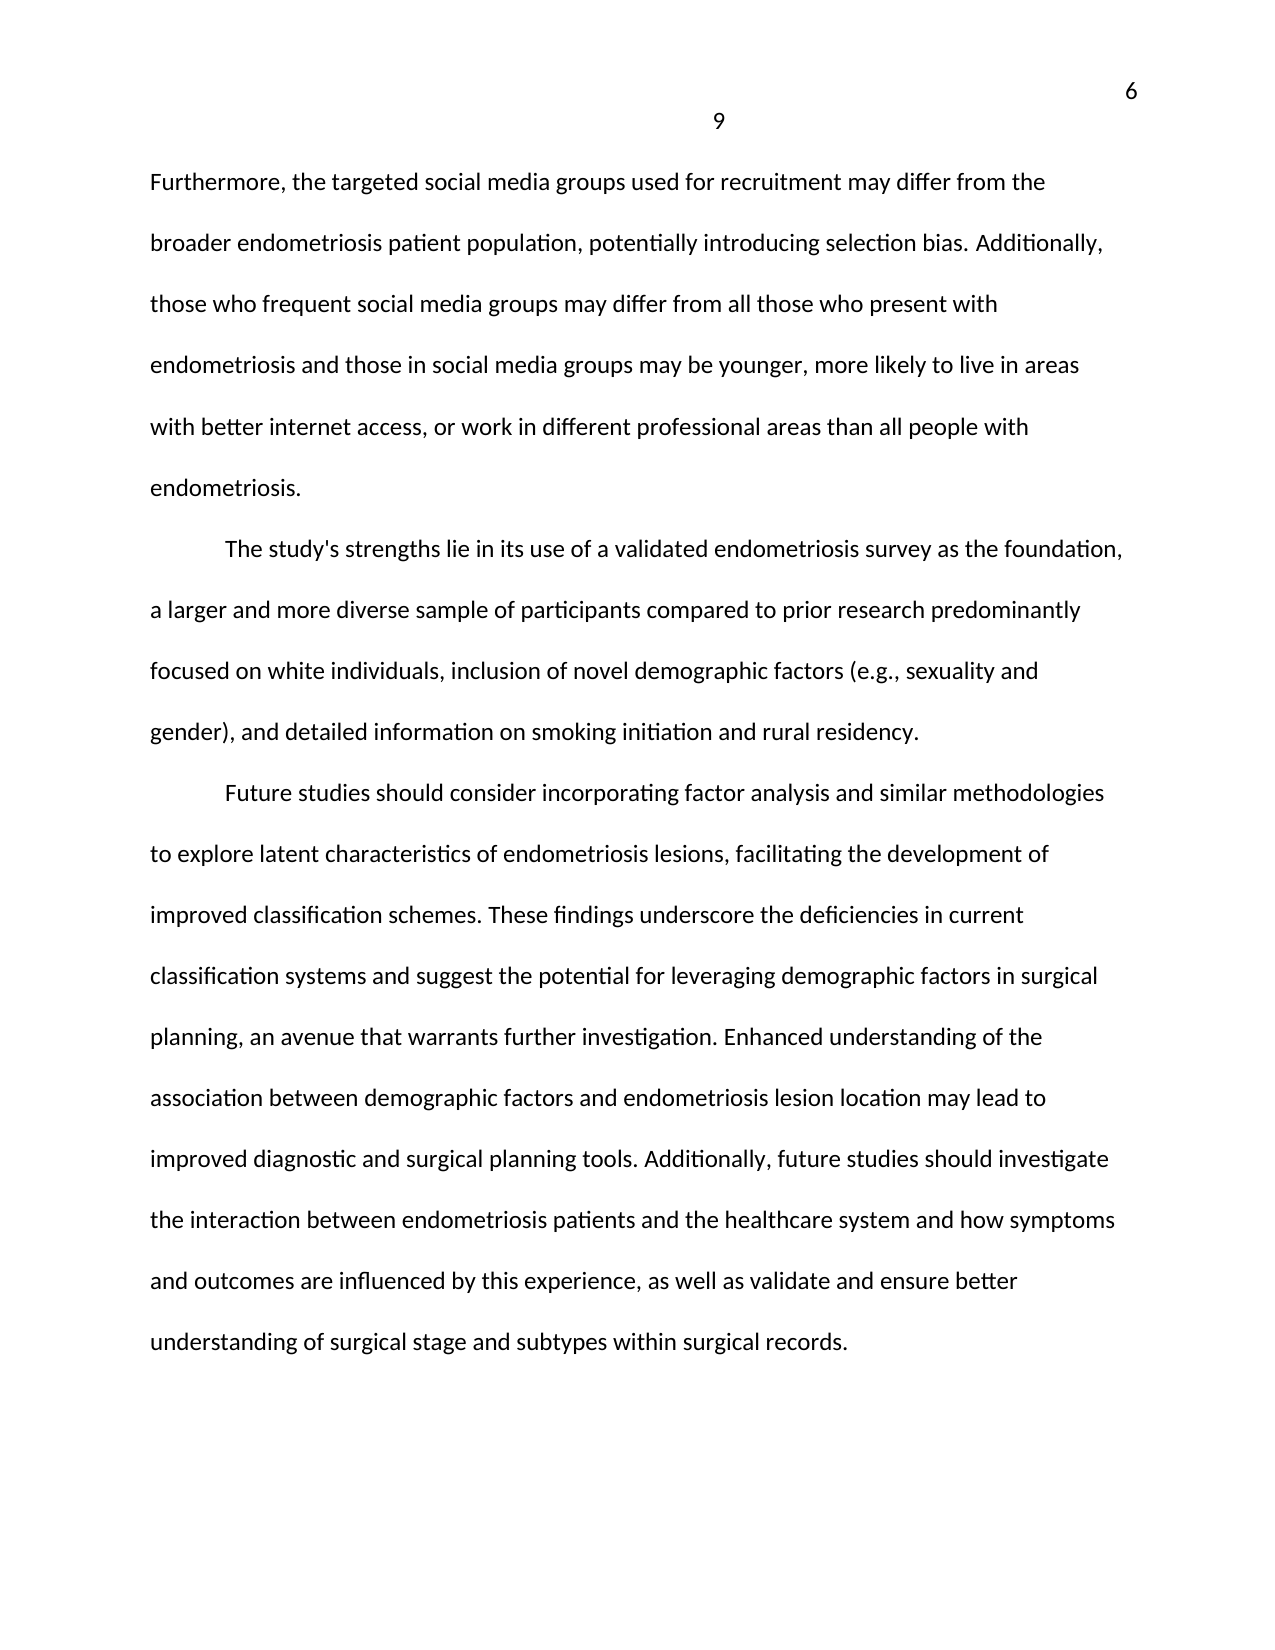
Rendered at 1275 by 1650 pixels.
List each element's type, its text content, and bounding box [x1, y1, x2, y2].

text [150, 167, 1125, 502]
text Future studies should consider incorporating factor analysis and similar methodologies to explore latent characteristics of endometriosis lesions, facilitating the development of improved classification schemes. These findings underscore the deficiencies in current classification systems and suggest the potential for leveraging demographic factors in surgical planning, an avenue that warrants further investigation. Enhanced understanding of the association between demographic factors and endometriosis lesion location may lead to improved diagnostic and surgical planning tools. Additionally, future studies should investigate the interaction between endometriosis patients and the healthcare system and how symptoms and outcomes are influenced by this experience, as well as validate and ensure better understanding of surgical stage and subtypes within surgical records. [150, 777, 1125, 1357]
text The study's strengths lie in its use of a validated endometriosis survey as the foundation, a larger and more diverse sample of participants compared to prior research predominantly focused on white individuals, inclusion of novel demographic factors (e.g., sexuality and gender), and detailed information on smoking initiation and rural residency. [150, 533, 1125, 746]
